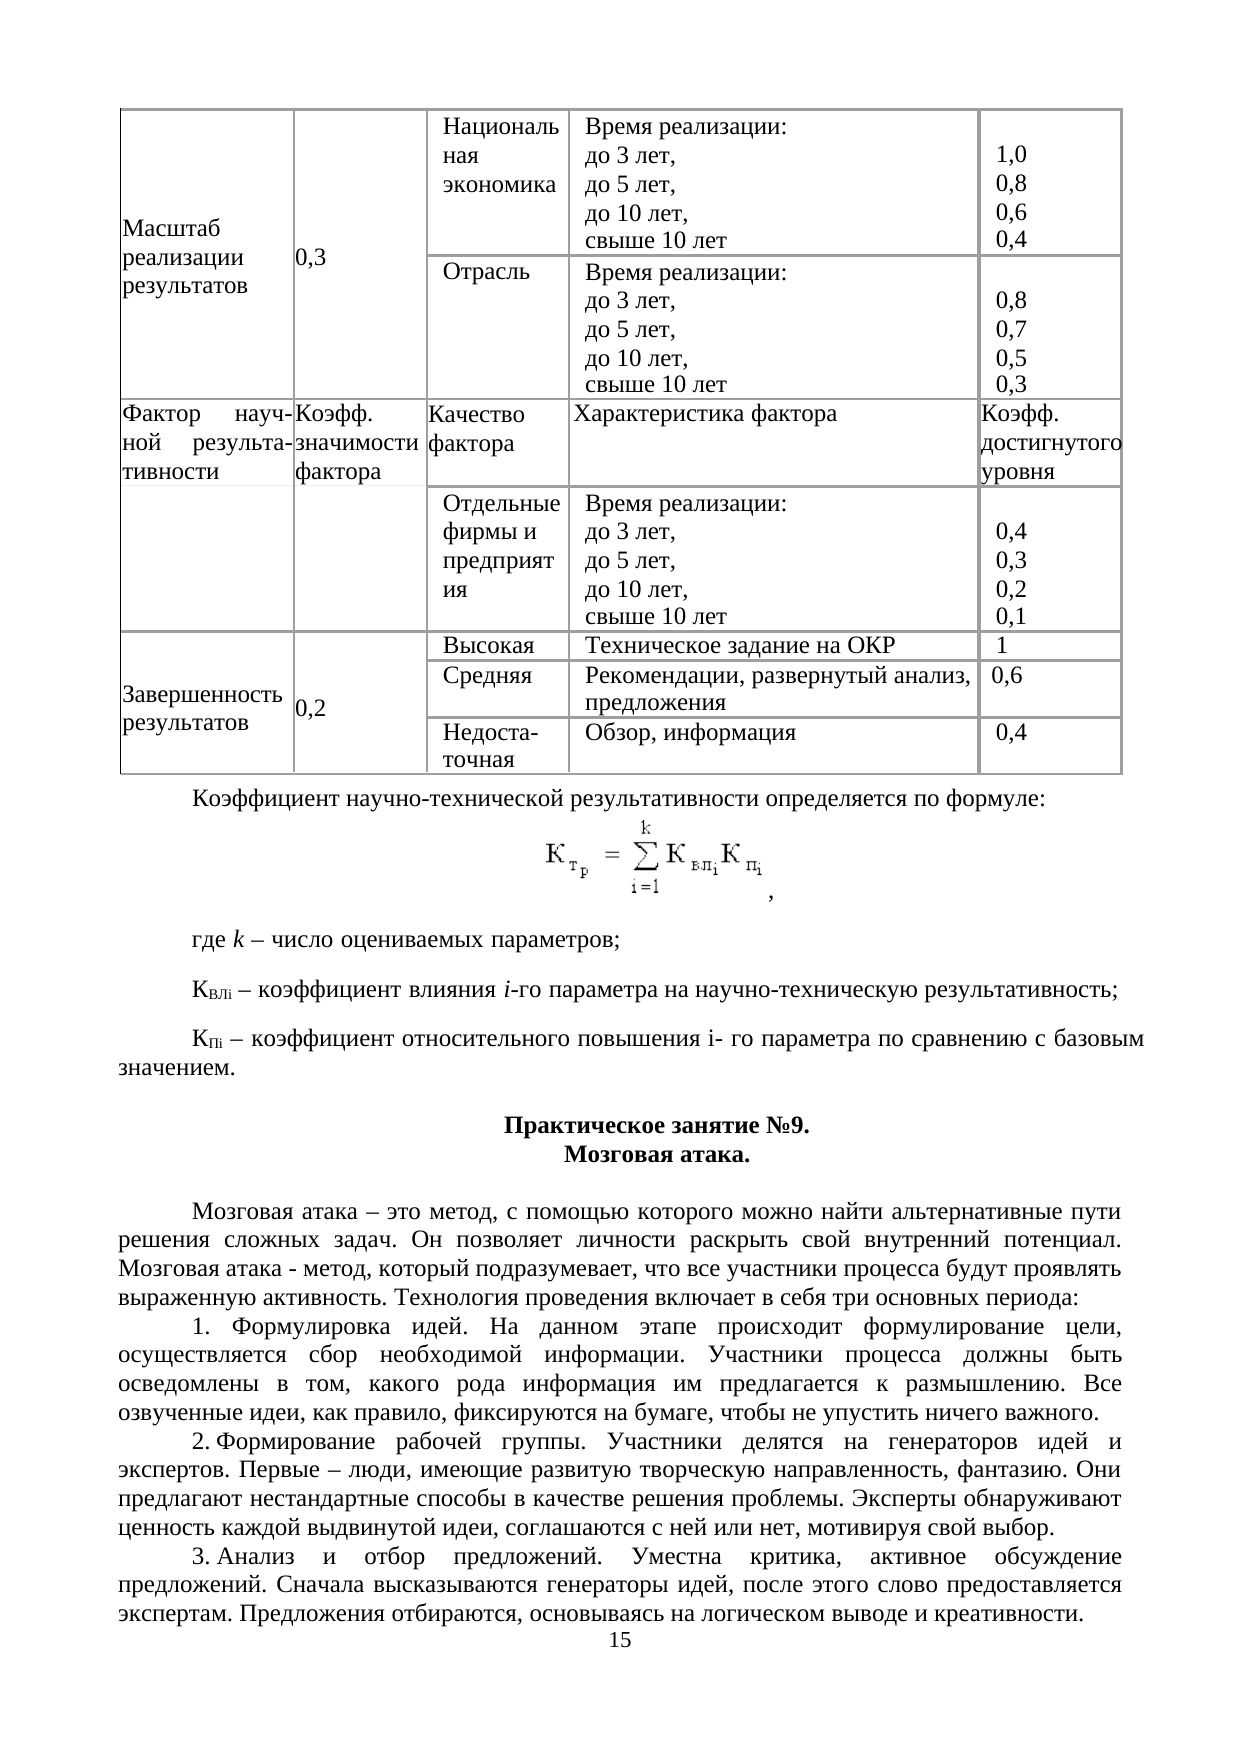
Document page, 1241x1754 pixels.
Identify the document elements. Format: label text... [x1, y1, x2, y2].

table_cell Отрасль [428, 257, 568, 398]
table_cell Завершенность результатов [121, 633, 294, 773]
list Формирование рабочей группы. Участники делятся на генераторов идей и экспертов. Первые – люди, имеющие развитую творческую направленность, фантазию. Они предлагают нестандартные способы в качестве решения проблемы. Эксперты обнаруживают ценность каждой выдвинутой идеи, соглашаются с ней или нет, мотивируя свой выбор. [118, 1426, 1122, 1541]
table_cell 0,6 [981, 662, 1120, 716]
table_cell Отдельные фирмы и предприят ия [428, 488, 568, 630]
table_cell Высокая [428, 633, 568, 659]
text Мозговая атака – это метод, с помощью которого можно найти альтернативные пути решения сложных задач. Он позволяет личности раскрыть свой внутренний потенциал. Мозговая атака - метод, который подразумевает, что все участники процесса будут проявлять выраженную активность. Технология проведения включает в себя три основных периода: [118, 1196, 1122, 1311]
text Мозговая атака. [196, 1139, 1118, 1167]
list Анализ и отбор предложений. Уместна критика, активное обсуждение предложений. Сначала высказываются генераторы идей, после этого слово предоставляется экспертам. Предложения отбираются, основываясь на логическом выводе и креативности. [118, 1541, 1122, 1627]
table_cell Рекомендации, развернутый анализ, предложения [570, 662, 977, 716]
table_cell 0,3 [295, 111, 426, 398]
table_cell 0,8 0,7 0,5 0,3 [981, 257, 1120, 398]
text Практическое занятие №9. [195, 1110, 1118, 1139]
table_cell 1 [981, 633, 1120, 659]
text Коэффициент научно-технической результативности определяется по формуле: [192, 783, 1144, 812]
text , [398, 875, 1144, 904]
table_cell Коэфф. значимости фактора [295, 400, 426, 484]
table_cell Характеристика фактора [570, 400, 977, 484]
text КВЛi – коэффициент влияния i-го параметра на научно-техническую результативность; [118, 974, 1144, 1003]
table_cell Время реализации: до 3 лет, до 5 лет, до 10 лет, свыше 10 лет [570, 111, 977, 254]
table_cell Качество фактора [428, 400, 568, 484]
table_cell [295, 486, 426, 630]
table_cell Недоста- точная [427, 719, 569, 773]
table_cell Техническое задание на ОКР [570, 633, 977, 659]
picture [546, 820, 762, 893]
table_cell Средняя [428, 662, 568, 716]
table_cell 1,0 0,8 0,6 0,4 [981, 111, 1120, 254]
table_cell 0,2 [294, 633, 427, 773]
table_cell Масштаб реализации результатов [121, 111, 293, 398]
text где k – число оцениваемых параметров; [118, 924, 1144, 953]
list Формулировка идей. На данном этапе происходит формулирование цели, осуществляется сбор необходимой информации. Участники процесса должны быть осведомлены в том, какого рода информация им предлагается к размышлению. Все озвученные идеи, как правило, фиксируются на бумаге, чтобы не упустить ничего важного. [118, 1311, 1122, 1426]
table_cell Обзор, информация [569, 719, 977, 773]
table_cell Фактор науч- ной результа- тивности [121, 400, 293, 484]
table_cell Коэфф. достигнутого уровня [981, 400, 1120, 484]
text КПi – коэффициент относительного повышения i- го параметра по сравнению с базовым значением. [118, 1023, 1144, 1081]
table_cell 0,4 [981, 719, 1120, 773]
table_cell Время реализации: до 3 лет, до 5 лет, до 10 лет, свыше 10 лет [570, 257, 977, 398]
table_cell 0,4 0,3 0,2 0,1 [981, 488, 1120, 630]
table_cell Националь ная экономика [428, 111, 568, 254]
table_cell Время реализации: до 3 лет, до 5 лет, до 10 лет, свыше 10 лет [570, 488, 977, 630]
table_cell [121, 486, 293, 630]
